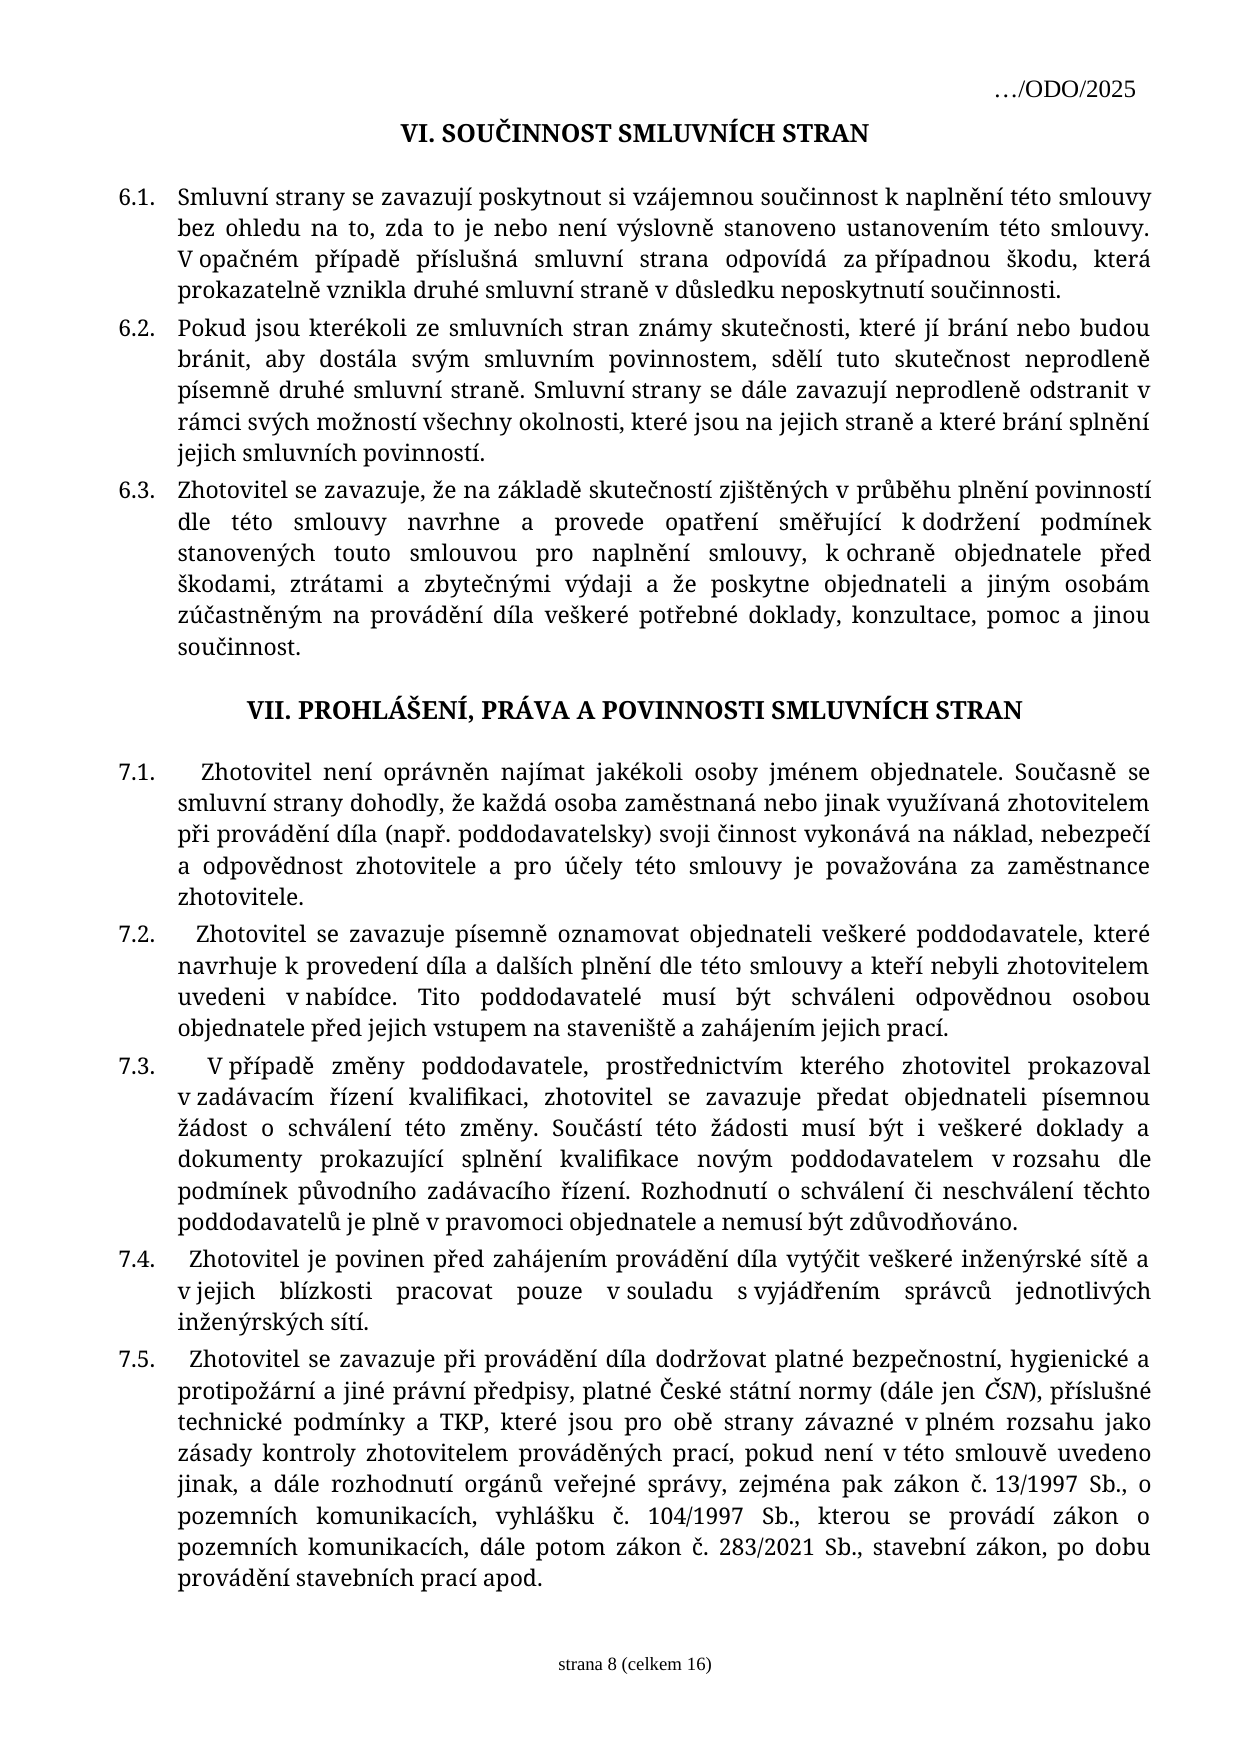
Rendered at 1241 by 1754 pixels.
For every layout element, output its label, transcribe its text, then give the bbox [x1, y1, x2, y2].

subtitle VII. PROHLÁŠENÍ, PRÁVA A POVINNOSTI SMLUVNÍCH STRAN [118, 693, 1152, 727]
list Zhotovitel není oprávněn najímat jakékoli osoby jménem objednatele. Současně se smluvní strany dohodly, že každá osoba zaměstnaná nebo jinak využívaná zhotovitelem při provádění díla (např. poddodavatelsky) svoji činnost vykonává na náklad, nebezpečí a odpovědnost zhotovitele a pro účely této smlouvy je považována za zaměstnance zhotovitele. [118, 756, 1152, 912]
list Smluvní strany se zavazují poskytnout si vzájemnou součinnost k naplnění této smlouvy bez ohledu na to, zda to je nebo není výslovně stanoveno ustanovením této smlouvy. V opačném případě příslušná smluvní strana odpovídá za případnou škodu, která prokazatelně vznikla druhé smluvní straně v důsledku neposkytnutí součinnosti. [118, 181, 1152, 306]
list Pokud jsou kterékoli ze smluvních stran známy skutečnosti, které jí brání nebo budou bránit, aby dostála svým smluvním povinnostem, sdělí tuto skutečnost neprodleně písemně druhé smluvní straně. Smluvní strany se dále zavazují neprodleně odstranit v rámci svých možností všechny okolnosti, které jsou na jejich straně a které brání splnění jejich smluvních povinností. [118, 312, 1152, 468]
text VI. SOUČINNOST SMLUVNÍCH STRAN [118, 115, 1152, 149]
list Zhotovitel je povinen před zahájením provádění díla vytýčit veškeré inženýrské sítě a v jejich blízkosti pracovat pouze v souladu s vyjádřením správců jednotlivých inženýrských sítí. [118, 1243, 1152, 1337]
list V případě změny poddodavatele, prostřednictvím kterého zhotovitel prokazoval v zadávacím řízení kvalifikaci, zhotovitel se zavazuje předat objednateli písemnou žádost o schválení této změny. Součástí této žádosti musí být i veškeré doklady a dokumenty prokazující splnění kvalifikace novým poddodavatelem v rozsahu dle podmínek původního zadávacího řízení. Rozhodnutí o schválení či neschválení těchto poddodavatelů je plně v pravomoci objednatele a nemusí být zdůvodňováno. [118, 1049, 1152, 1237]
list Zhotovitel se zavazuje písemně oznamovat objednateli veškeré poddodavatele, které navrhuje k provedení díla a dalších plnění dle této smlouvy a kteří nebyli zhotovitelem uvedeni v nabídce. Tito poddodavatelé musí být schváleni odpovědnou osobou objednatele před jejich vstupem na staveniště a zahájením jejich prací. [118, 918, 1152, 1043]
list Zhotovitel se zavazuje při provádění díla dodržovat platné bezpečnostní, hygienické a protipožární a jiné právní předpisy, platné České státní normy (dále jen ČSN), příslušné technické podmínky a TKP, které jsou pro obě strany závazné v plném rozsahu jako zásady kontroly zhotovitelem prováděných prací, pokud není v této smlouvě uvedeno jinak, a dále rozhodnutí orgánů veřejné správy, zejména pak zákon č. 13/1997 Sb., o pozemních komunikacích, vyhlášku č. 104/1997 Sb., kterou se provádí zákon o pozemních komunikacích, dále potom zákon č. 283/2021 Sb., stavební zákon, po dobu provádění stavebních prací apod. [118, 1343, 1152, 1593]
list Zhotovitel se zavazuje, že na základě skutečností zjištěných v průběhu plnění povinností dle této smlouvy navrhne a provede opatření směřující k dodržení podmínek stanovených touto smlouvou pro naplnění smlouvy, k ochraně objednatele před škodami, ztrátami a zbytečnými výdaji a že poskytne objednateli a jiným osobám zúčastněným na provádění díla veškeré potřebné doklady, konzultace, pomoc a jinou součinnost. [118, 474, 1152, 662]
